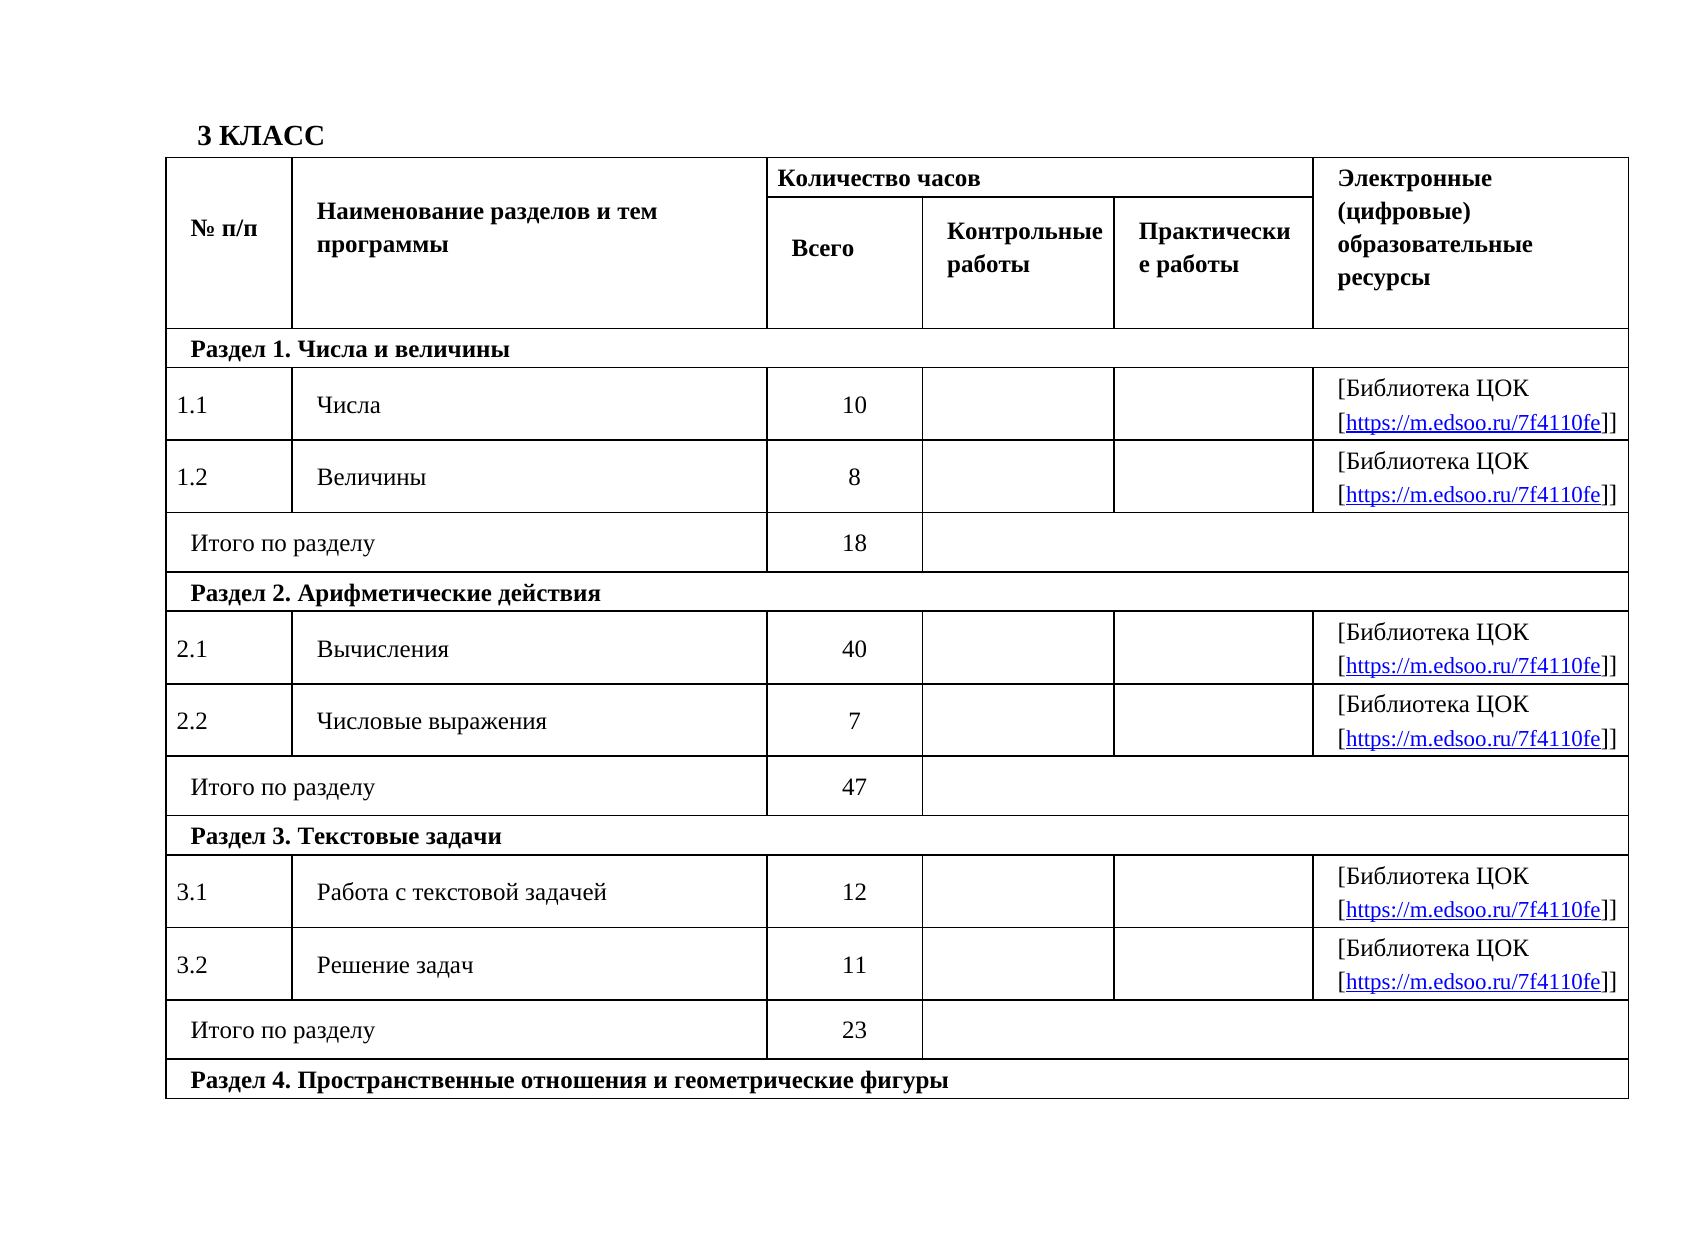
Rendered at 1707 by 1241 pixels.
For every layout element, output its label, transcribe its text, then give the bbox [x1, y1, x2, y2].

table_cell [1115, 368, 1312, 439]
table_cell Вычисления [293, 612, 766, 683]
table_cell Числа [293, 368, 766, 439]
table_cell Раздел 2. Арифметические действия [167, 573, 1628, 610]
table_cell 8 [768, 441, 922, 512]
table_header № п/п [167, 158, 291, 327]
table_cell 1.2 [167, 441, 291, 512]
table_cell [923, 441, 1113, 512]
table_cell Решение задач [293, 928, 766, 999]
table_cell [923, 856, 1113, 926]
table_cell 3.2 [167, 928, 291, 999]
table_header Наименование разделов и тем программы [293, 158, 766, 327]
table_cell 18 [768, 513, 922, 571]
table_cell [Библиотека ЦОК [https://m.edsoo.ru/7f4110fe]] [1314, 612, 1628, 683]
table_cell Всего [768, 198, 922, 327]
table_cell [923, 1001, 1628, 1058]
table_cell Раздел 1. Числа и величины [167, 329, 1628, 367]
table_cell Итого по разделу [167, 513, 766, 571]
table_cell [923, 513, 1628, 571]
table_cell [1115, 441, 1312, 512]
table_cell 10 [768, 368, 922, 439]
table_cell Практические работы [1115, 198, 1312, 327]
table_cell 23 [768, 1001, 922, 1058]
table_cell Работа с текстовой задачей [293, 856, 766, 926]
table_cell 3.1 [167, 856, 291, 926]
table_cell [923, 612, 1113, 683]
table_cell [Библиотека ЦОК [https://m.edsoo.ru/7f4110fe]] [1314, 685, 1628, 755]
table_cell [1115, 612, 1312, 683]
table_cell Раздел 3. Текстовые задачи [167, 816, 1628, 854]
table_cell Числовые выражения [293, 685, 766, 755]
table_cell Раздел 4. Пространственные отношения и геометрические фигуры [167, 1060, 1628, 1098]
table_cell Итого по разделу [167, 757, 766, 815]
table_cell [1115, 928, 1312, 999]
table_cell 2.1 [167, 612, 291, 683]
table_cell 7 [768, 685, 922, 755]
table_cell [923, 928, 1113, 999]
table_cell Итого по разделу [167, 1001, 766, 1058]
table_cell Величины [293, 441, 766, 512]
table_header Количество часов [768, 158, 1312, 196]
table_cell [923, 685, 1113, 755]
table_cell [923, 757, 1628, 815]
table_cell Контрольные работы [923, 198, 1113, 327]
table_cell 1.1 [167, 368, 291, 439]
table_cell 11 [768, 928, 922, 999]
table_cell [Библиотека ЦОК [https://m.edsoo.ru/7f4110fe]] [1314, 368, 1628, 439]
table_cell 47 [768, 757, 922, 815]
table_cell [1115, 685, 1312, 755]
table_cell 2.2 [167, 685, 291, 755]
table_cell 40 [768, 612, 922, 683]
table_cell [1314, 928, 1628, 999]
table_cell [1314, 856, 1628, 926]
table_cell [1115, 856, 1312, 926]
table_cell [923, 368, 1113, 439]
text 3 КЛАСС [190, 118, 1618, 152]
table_cell 12 [768, 856, 922, 926]
table_header Электронные (цифровые) образовательные ресурсы [1314, 158, 1628, 327]
table_cell [Библиотека ЦОК [https://m.edsoo.ru/7f4110fe]] [1314, 441, 1628, 512]
